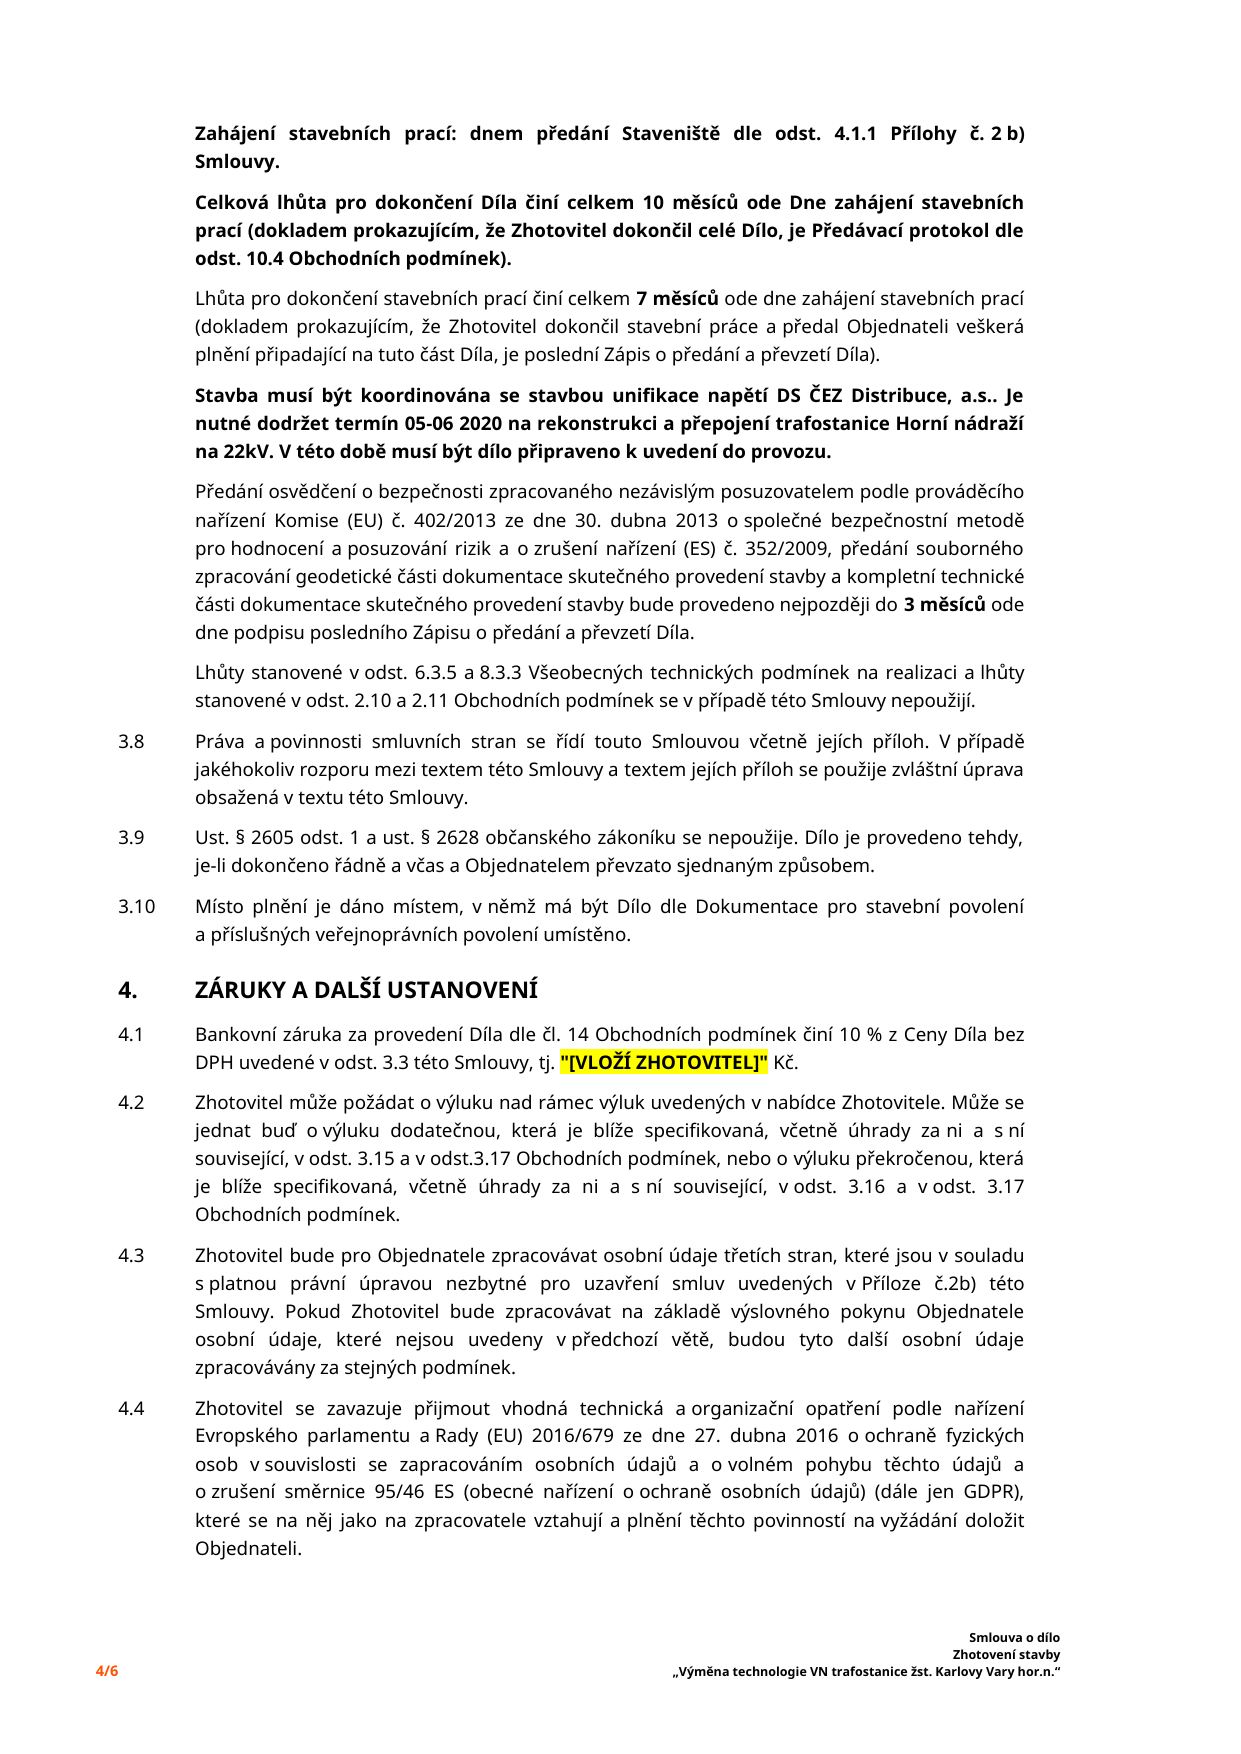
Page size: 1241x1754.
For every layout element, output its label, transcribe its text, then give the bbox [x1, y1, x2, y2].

text Lhůty stanovené v odst. 6.3.5 a 8.3.3 Všeobecných technických podmínek na realizaci a lhůty stanovené v odst. 2.10 a 2.11 Obchodních podmínek se v případě této Smlouvy nepoužijí. [195, 659, 1024, 713]
text Předání osvědčení o bezpečnosti zpracovaného nezávislým posuzovatelem podle prováděcího nařízení Komise (EU) č. 402/2013 ze dne 30. dubna 2013 o společné bezpečnostní metodě pro hodnocení a posuzování rizik a o zrušení nařízení (ES) č. 352/2009, předání souborného zpracování geodetické části dokumentace skutečného provedení stavby a kompletní technické části dokumentace skutečného provedení stavby bude provedeno nejpozději do 3 měsíců ode dne podpisu posledního Zápisu o předání a převzetí Díla. [195, 479, 1024, 644]
text Lhůta pro dokončení stavebních prací činí celkem 7 měsíců ode dne zahájení stavebních prací (dokladem prokazujícím, že Zhotovitel dokončil stavební práce a předal Objednateli veškerá plnění připadající na tuto část Díla, je poslední Zápis o předání a převzetí Díla). [195, 286, 1024, 367]
text Ust. § 2605 odst. 1 a ust. § 2628 občanského zákoníku se nepoužije. Dílo je provedeno tehdy, je-li dokončeno řádně a včas a Objednatelem převzato sjednaným způsobem. [118, 824, 1024, 878]
text Místo plnění je dáno místem, v němž má být Dílo dle Dokumentace pro stavební povolení a příslušných veřejnoprávních povolení umístěno. [118, 893, 1024, 947]
text ZÁRUKY A DALŠÍ USTANOVENÍ [118, 974, 1024, 1005]
text Zhotovitel bude pro Objednatele zpracovávat osobní údaje třetích stran, které jsou v souladu s platnou právní úpravou nezbytné pro uzavření smluv uvedených v Příloze č.2b) této Smlouvy. Pokud Zhotovitel bude zpracovávat na základě výslovného pokynu Objednatele osobní údaje, které nejsou uvedeny v předchozí větě, budou tyto další osobní údaje zpracovávány za stejných podmínek. [118, 1242, 1024, 1380]
text Celková lhůta pro dokončení Díla činí celkem 10 měsíců ode Dne zahájení stavebních prací (dokladem prokazujícím, že Zhotovitel dokončil celé Dílo, je Předávací protokol dle odst. 10.4 Obchodních podmínek). [195, 189, 1024, 271]
text Bankovní záruka za provedení Díla dle čl. 14 Obchodních podmínek činí 10 % z Ceny Díla bez DPH uvedené v odst. 3.3 této Smlouvy, tj. "[VLOŽÍ ZHOTOVITEL]" Kč. [118, 1021, 1024, 1074]
text Zhotovitel se zavazuje přijmout vhodná technická a organizační opatření podle nařízení Evropského parlamentu a Rady (EU) 2016/679 ze dne 27. dubna 2016 o ochraně fyzických osob v souvislosti se zapracováním osobních údajů a o volném pohybu těchto údajů a o zrušení směrnice 95/46 ES (obecné nařízení o ochraně osobních údajů) (dále jen GDPR), které se na něj jako na zpracovatele vztahují a plnění těchto povinností na vyžádání doložit Objednateli. [118, 1395, 1024, 1560]
text Zahájení stavebních prací: dnem předání Staveniště dle odst. 4.1.1 Přílohy č. 2 b) Smlouvy. [195, 121, 1024, 174]
text Zhotovitel může požádat o výluku nad rámec výluk uvedených v nabídce Zhotovitele. Může se jednat buď o výluku dodatečnou, která je blíže specifikovaná, včetně úhrady za ni a s ní související, v odst. 3.15 a v odst.3.17 Obchodních podmínek, nebo o výluku překročenou, která je blíže specifikovaná, včetně úhrady za ni a s ní související, v odst. 3.16 a v odst. 3.17 Obchodních podmínek. [118, 1089, 1024, 1227]
text Práva a povinnosti smluvních stran se řídí touto Smlouvou včetně jejích příloh. V případě jakéhokoliv rozporu mezi textem této Smlouvy a textem jejích příloh se použije zvláštní úprava obsažená v textu této Smlouvy. [118, 728, 1024, 809]
text Stavba musí být koordinována se stavbou unifikace napětí DS ČEZ Distribuce, a.s.. Je nutné dodržet termín 05-06 2020 na rekonstrukci a přepojení trafostanice Horní nádraží na 22kV. V této době musí být dílo připraveno k uvedení do provozu. [195, 382, 1024, 464]
